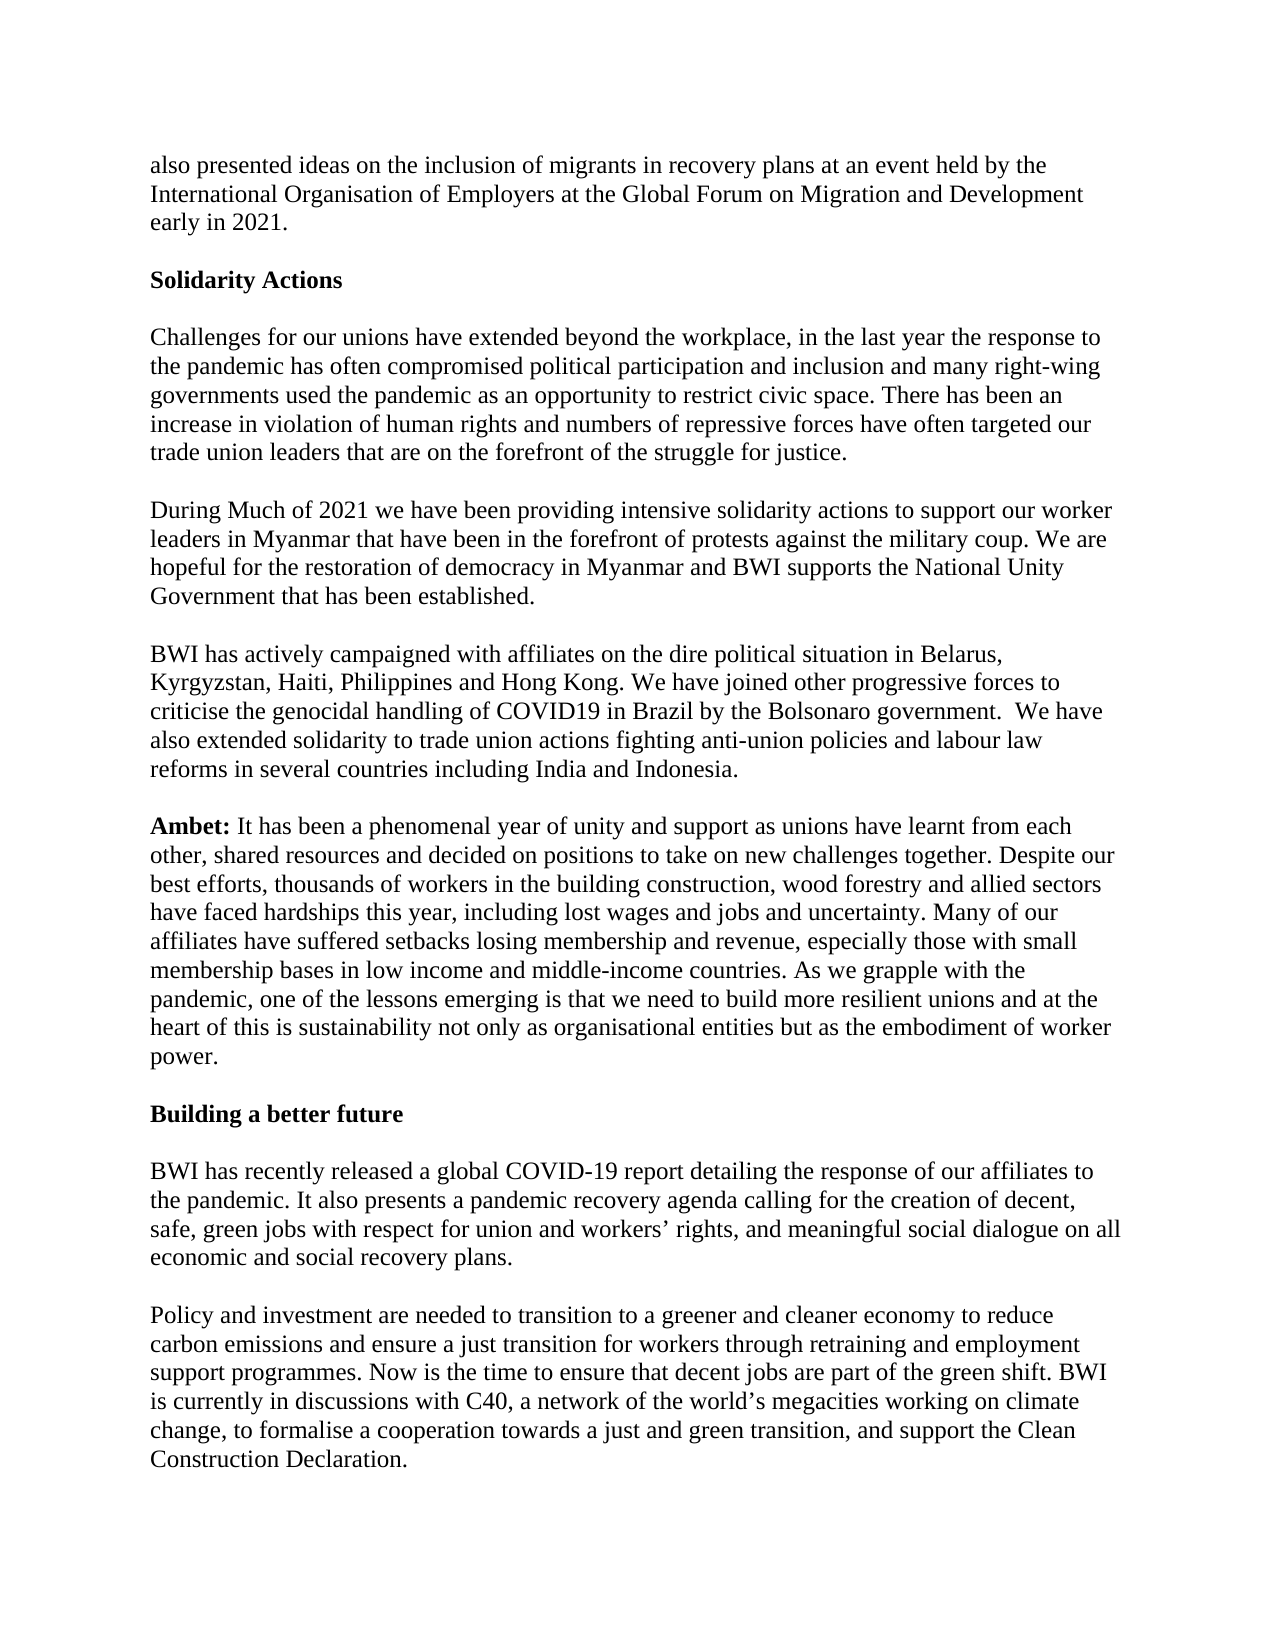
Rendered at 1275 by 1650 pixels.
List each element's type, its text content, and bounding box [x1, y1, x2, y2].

text Building a better future [150, 1099, 1125, 1127]
text Solidarity Actions [150, 265, 1125, 294]
text Challenges for our unions have extended beyond the workplace, in the last year the response to the pandemic has often compromised political participation and inclusion and many right-wing governments used the pandemic as an opportunity to restrict civic space. There has been an increase in violation of human rights and numbers of repressive forces have often targeted our trade union leaders that are on the forefront of the struggle for justice. [150, 322, 1125, 466]
text During Much of 2021 we have been providing intensive solidarity actions to support our worker leaders in Myanmar that have been in the forefront of protests against the military coup. We are hopeful for the restoration of democracy in Myanmar and BWI supports the National Unity Government that has been established. [150, 495, 1125, 610]
text BWI has recently released a global COVID-19 report detailing the response of our affiliates to the pandemic. It also presents a pandemic recovery agenda calling for the creation of decent, safe, green jobs with respect for union and workers’ rights, and meaningful social dialogue on all economic and social recovery plans. [150, 1156, 1125, 1271]
text Ambet: It has been a phenomenal year of unity and support as unions have learnt from each other, shared resources and decided on positions to take on new challenges together. Despite our best efforts, thousands of workers in the building construction, wood forestry and allied sectors have faced hardships this year, including lost wages and jobs and uncertainty. Many of our affiliates have suffered setbacks losing membership and revenue, especially those with small membership bases in low income and middle-income countries. As we grapple with the pandemic, one of the lessons emerging is that we need to build more resilient unions and at the heart of this is sustainability not only as organisational entities but as the embodiment of worker power. [150, 811, 1125, 1070]
text BWI has actively campaigned with affiliates on the dire political situation in Belarus, Kyrgyzstan, Haiti, Philippines and Hong Kong. We have joined other progressive forces to criticise the genocidal handling of COVID19 in Brazil by the Bolsonaro government. We have also extended solidarity to trade union actions fighting anti-union policies and labour law reforms in several countries including India and Indonesia. [150, 639, 1125, 782]
text Policy and investment are needed to transition to a greener and cleaner economy to reduce carbon emissions and ensure a just transition for workers through retraining and employment support programmes. Now is the time to ensure that decent jobs are part of the green shift. BWI is currently in discussions with C40, a network of the world’s megacities working on climate change, to formalise a cooperation towards a just and green transition, and support the Clean Construction Declaration. [150, 1300, 1125, 1472]
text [150, 150, 1125, 236]
